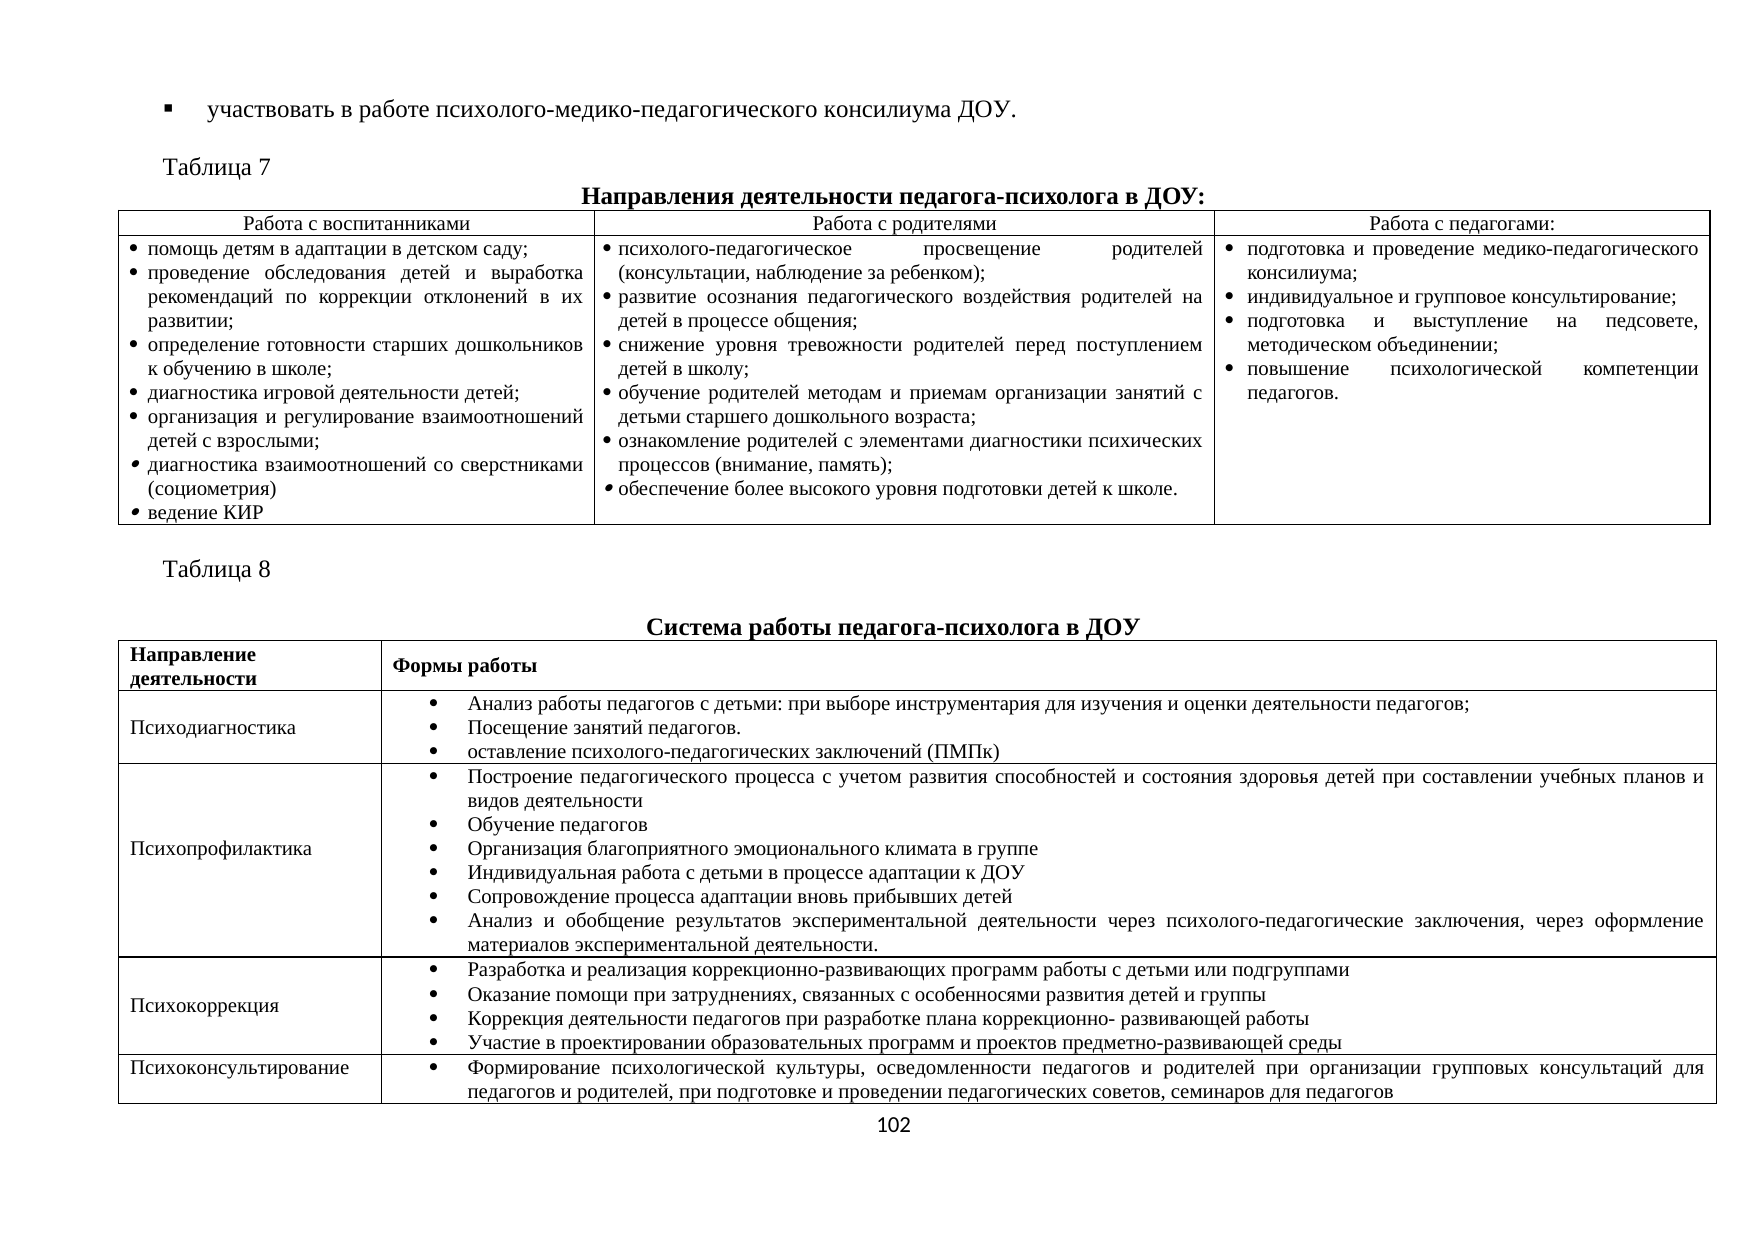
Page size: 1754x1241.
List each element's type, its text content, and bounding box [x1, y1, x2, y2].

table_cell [382, 1055, 1716, 1103]
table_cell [119, 1055, 381, 1103]
table_header Работа с родителями [595, 211, 1214, 234]
text Система работы педагога-психолога в ДОУ [118, 612, 1668, 640]
list Таблица 7 [162, 152, 1668, 181]
table_cell психолого-педагогическое просвещение родителей (консультации, наблюдение за ребенком); развитие осознания педагогического воздействия родителей на детей в процессе общения; снижение уровня тревожности родителей перед поступлением детей в школу; обучение родителей методам и приемам организации занятий с детьми старшего дошкольного возраста; ознакомление родителей с элементами диагностики психических процессов (внимание, память); обеспечение более высокого уровня подготовки детей к школе. [595, 236, 1214, 524]
table_cell подготовка и проведение медико-педагогического консилиума; индивидуальное и групповое консультирование; подготовка и выступление на педсовете, методическом объединении; повышение психологической компетенции педагогов. [1215, 236, 1709, 524]
table_cell Разработка и реализация коррекционно-развивающих программ работы с детьми или подгруппами Оказание помощи при затруднениях, связанных с особенносями развития детей и группы Коррекция деятельности педагогов при разработке плана коррекционно- развивающей работы Участие в проектировании образовательных программ и проектов предметно-развивающей среды [382, 958, 1716, 1054]
table_cell Психокоррекция [119, 958, 381, 1054]
table_cell Построение педагогического процесса с учетом развития способностей и состояния здоровья детей при составлении учебных планов и видов деятельности Обучение педагогов Организация благоприятного эмоционального климата в группе Индивидуальная работа с детьми в процессе адаптации к ДОУ Сопровождение процесса адаптации вновь прибывших детей Анализ и обобщение результатов экспериментальной деятельности через психолого-педагогические заключения, через оформление материалов экспериментальной деятельности. [382, 764, 1716, 956]
table_cell Анализ работы педагогов с детьми: при выборе инструментария для изучения и оценки деятельности педагогов; Посещение занятий педагогов. оставление психолого-педагогических заключений (ПМПк) [382, 691, 1716, 763]
list Таблица 8 [162, 554, 1668, 583]
table_cell помощь детям в адаптации в детском саду; проведение обследования детей и выработка рекомендаций по коррекции отклонений в их развитии; определение готовности старших дошкольников к обучению в школе; диагностика игровой деятельности детей; организация и регулирование взаимоотношений детей с взрослыми; диагностика взаимоотношений со сверстниками (социометрия) ведение КИР [119, 236, 594, 524]
list участвовать в работе психолого-медико-педагогического консилиума ДОУ. [118, 94, 1668, 123]
table_header Направление деятельности [119, 641, 381, 689]
text Направления деятельности педагога-психолога в ДОУ: [118, 181, 1668, 209]
table_header Работа с педагогами: [1215, 211, 1709, 234]
table_cell Психопрофилактика [119, 764, 381, 956]
table_cell Психодиагностика [119, 691, 381, 763]
table_header Работа с воспитанниками [119, 211, 594, 234]
table_header Формы работы [382, 641, 1716, 689]
